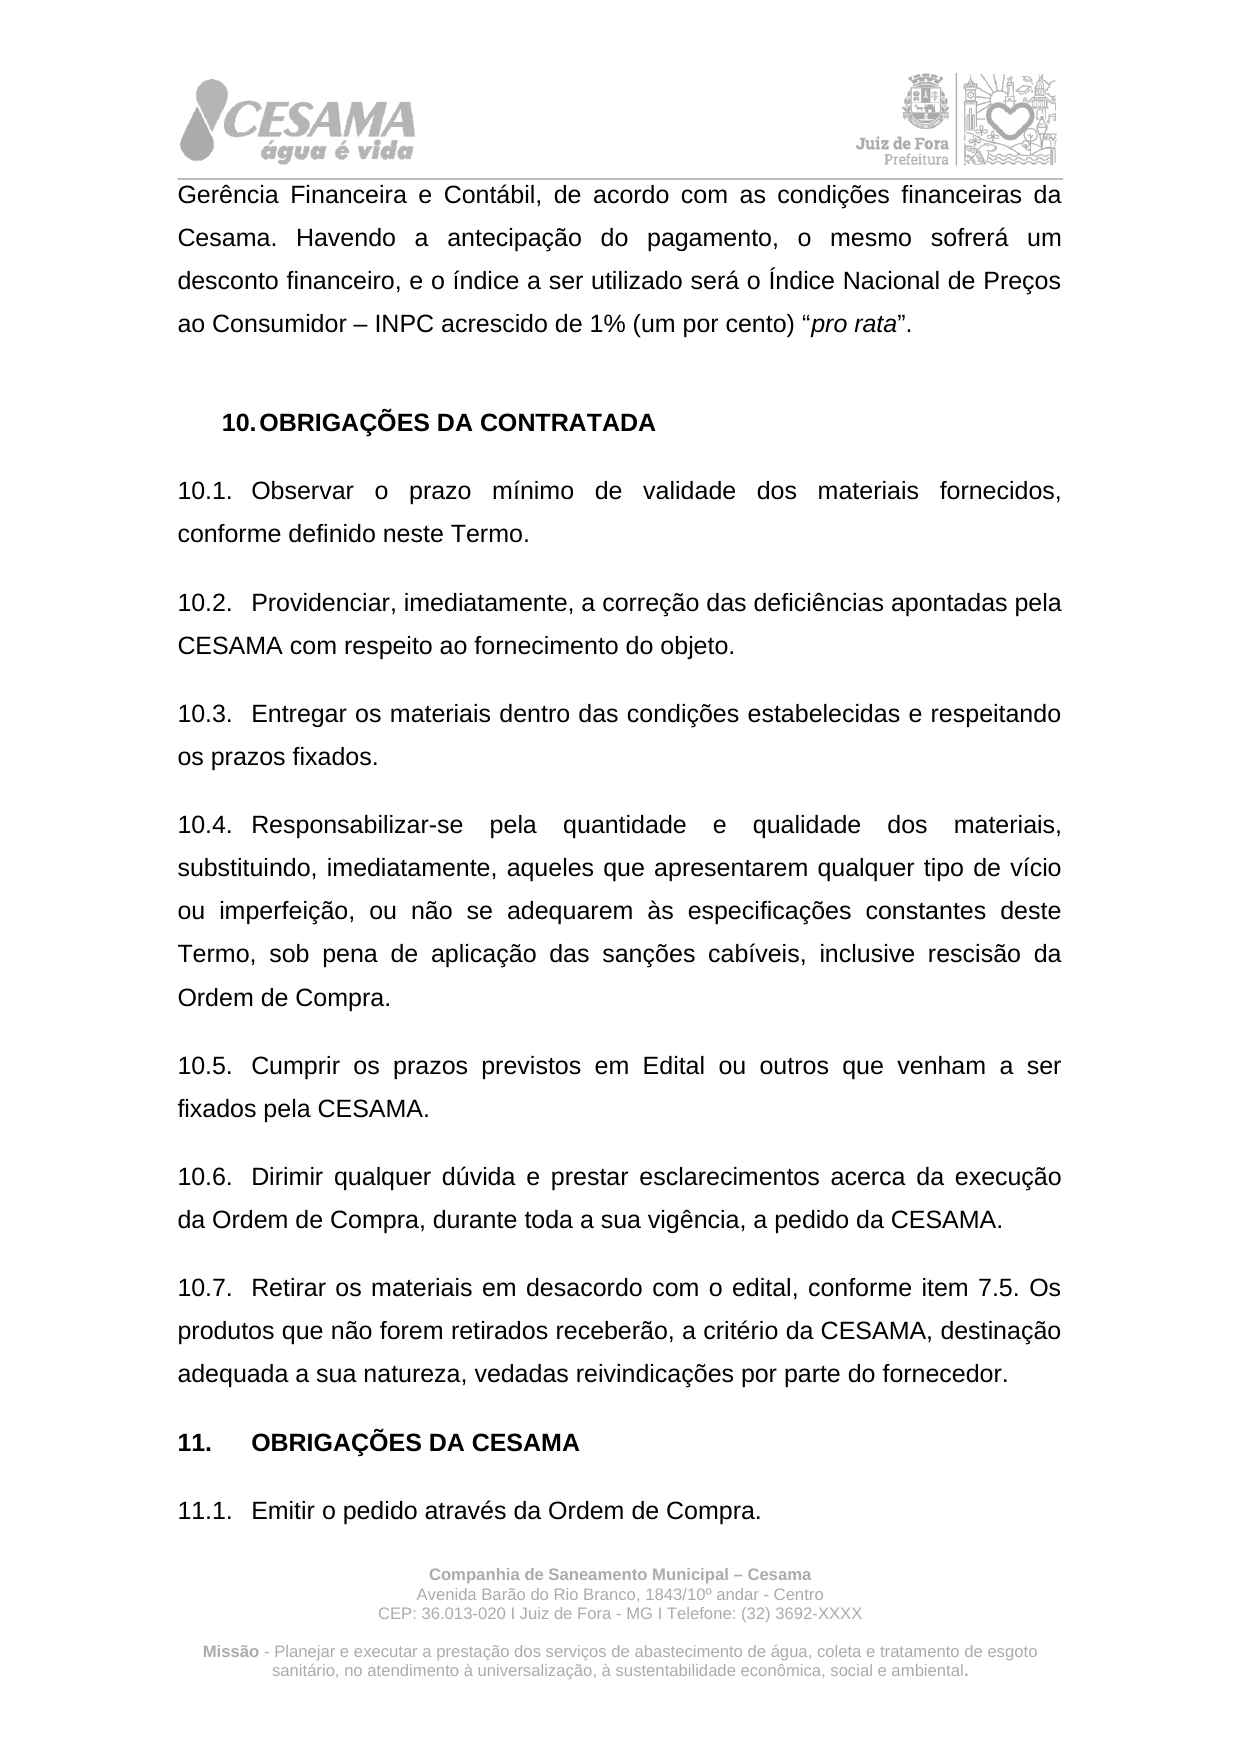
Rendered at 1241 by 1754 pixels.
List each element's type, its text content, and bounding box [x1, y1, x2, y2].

list Observar o prazo mínimo de validade dos materiais fornecidos, conforme definido neste Termo. [177, 476, 1063, 548]
list Retirar os materiais em desacordo com o edital, conforme item 7.5. Os produtos que não forem retirados receberão, a critério da CESAMA, destinação adequada a sua natureza, vedadas reivindicações por parte do fornecedor. [177, 1273, 1063, 1388]
list Providenciar, imediatamente, a correção das deficiências apontadas pela CESAMA com respeito ao fornecimento do objeto. [177, 587, 1063, 659]
picture [177, 73, 1064, 180]
list Dirimir qualquer dúvida e prestar esclarecimentos acerca da execução da Ordem de Compra, durante toda a sua vigência, a pedido da CESAMA. [177, 1162, 1063, 1234]
list OBRIGAÇÕES DA CONTRATADA [222, 408, 1063, 437]
list OBRIGAÇÕES DA CESAMA [177, 1427, 1063, 1456]
list Cumprir os prazos previstos em Edital ou outros que venham a ser fixados pela CESAMA. [177, 1051, 1063, 1122]
list Emitir o pedido através da Ordem de Compra. [177, 1496, 1063, 1524]
list Entregar os materiais dentro das condições estabelecidas e respeitando os prazos fixados. [177, 699, 1063, 771]
list Responsabilizar-se pela quantidade e qualidade dos materiais, substituindo, imediatamente, aqueles que apresentarem qualquer tipo de vício ou imperfeição, ou não se adequarem às especificações constantes deste Termo, sob pena de aplicação das sanções cabíveis, inclusive rescisão da Ordem de Compra. [177, 810, 1063, 1011]
